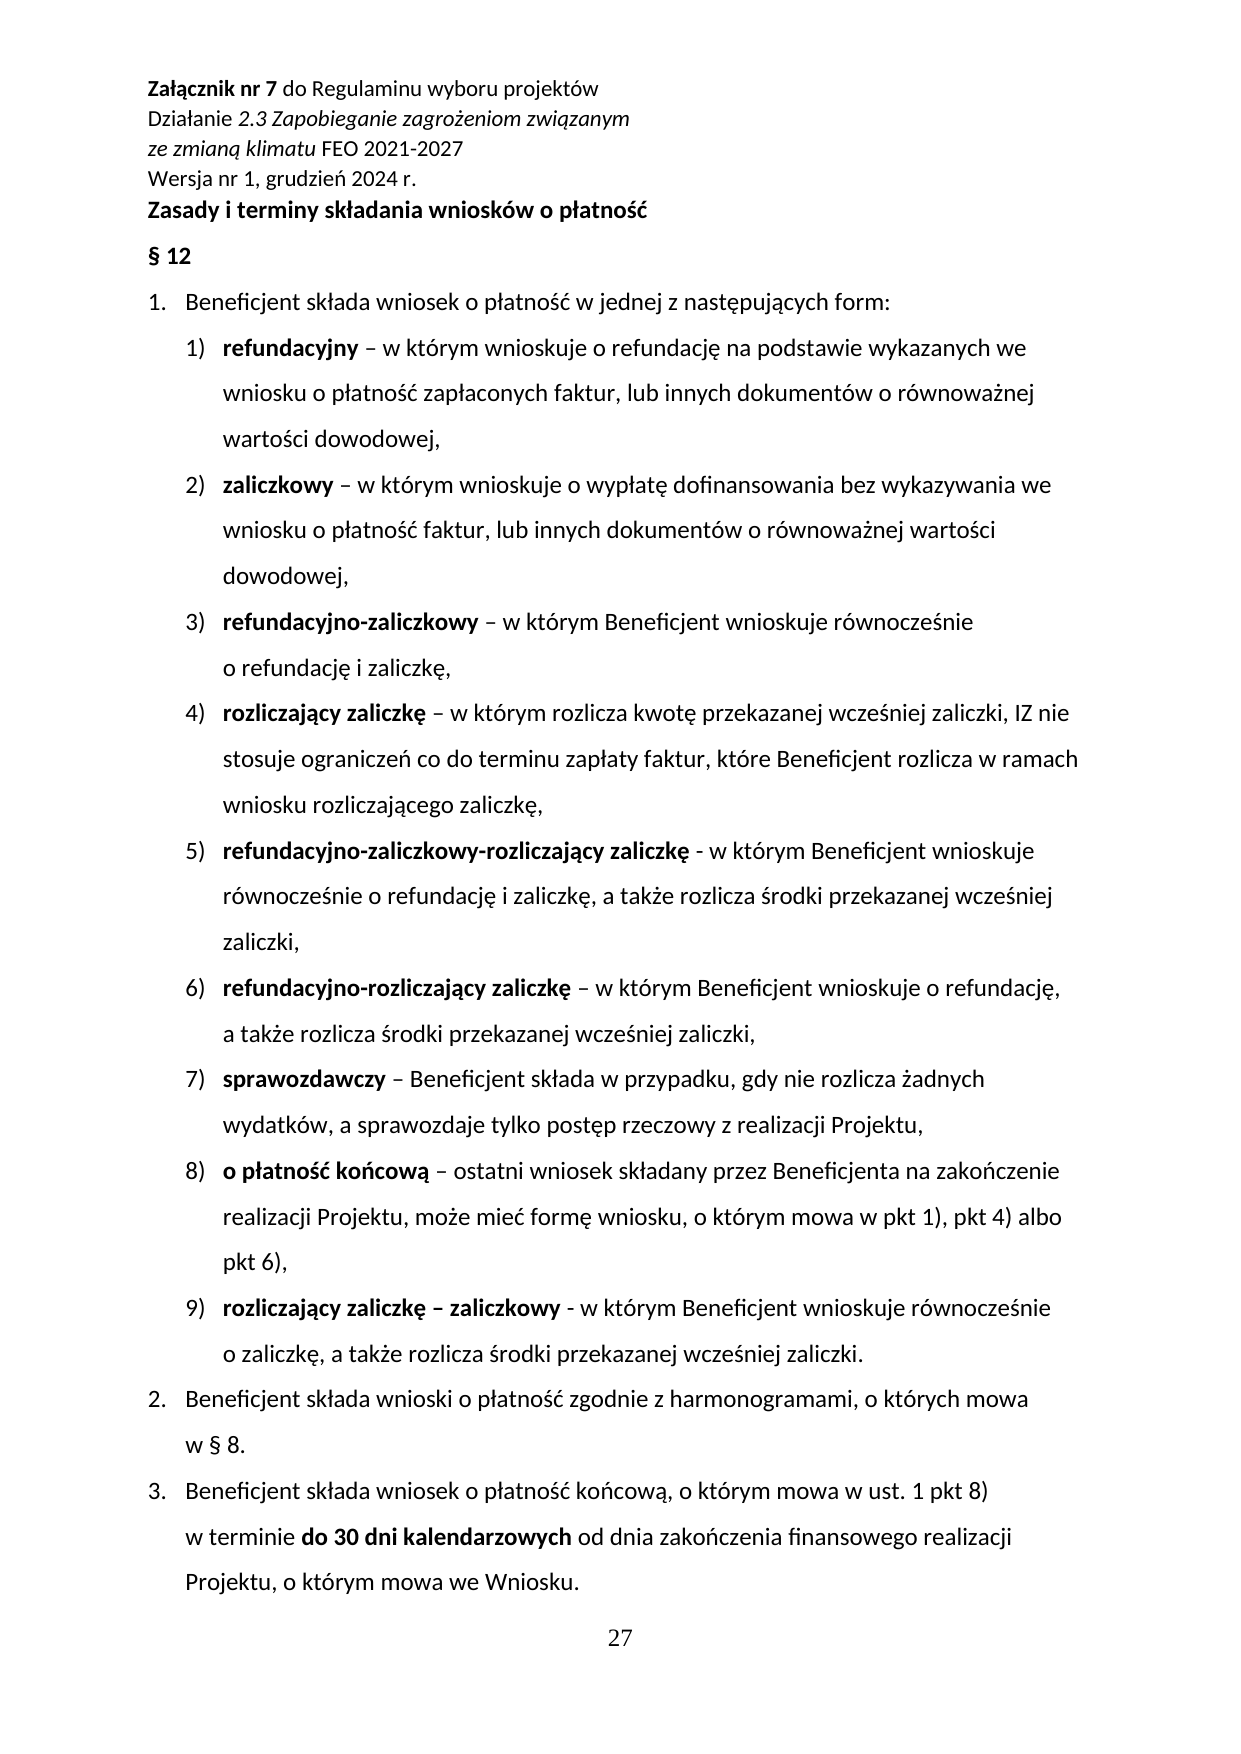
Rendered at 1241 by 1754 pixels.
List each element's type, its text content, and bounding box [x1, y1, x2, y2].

list zaliczkowy – w którym wnioskuje o wypłatę dofinansowania bez wykazywania we wniosku o płatność faktur, lub innych dokumentów o równoważnej wartości dowodowej, [185, 469, 1092, 591]
list refundacyjny – w którym wnioskuje o refundację na podstawie wykazanych we wniosku o płatność zapłaconych faktur, lub innych dokumentów o równoważnej wartości dowodowej, [185, 332, 1092, 454]
text Zasady i terminy składania wniosków o płatność [148, 194, 1092, 225]
list Beneficjent składa wniosek o płatność końcową, o którym mowa w ust. 1 pkt 8) w terminie do 30 dni kalendarzowych od dnia zakończenia finansowego realizacji Projektu, o którym mowa we Wniosku. [148, 1475, 1092, 1597]
list rozliczający zaliczkę – w którym rozlicza kwotę przekazanej wcześniej zaliczki, IZ nie stosuje ograniczeń co do terminu zapłaty faktur, które Beneficjent rozlicza w ramach wniosku rozliczającego zaliczkę, [185, 698, 1092, 819]
list Beneficjent składa wniosek o płatność w jednej z następujących form: [148, 286, 1092, 317]
list Beneficjent składa wnioski o płatność zgodnie z harmonogramami, o których mowa w § 8. [148, 1383, 1092, 1460]
list rozliczający zaliczkę – zaliczkowy - w którym Beneficjent wnioskuje równocześnie o zaliczkę, a także rozlicza środki przekazanej wcześniej zaliczki. [185, 1292, 1092, 1368]
list refundacyjno-zaliczkowy-rozliczający zaliczkę - w którym Beneficjent wnioskuje równocześnie o refundację i zaliczkę, a także rozlicza środki przekazanej wcześniej zaliczki, [185, 835, 1092, 957]
list sprawozdawczy – Beneficjent składa w przypadku, gdy nie rozlicza żadnych wydatków, a sprawozdaje tylko postęp rzeczowy z realizacji Projektu, [185, 1063, 1092, 1140]
list refundacyjno-zaliczkowy – w którym Beneficjent wnioskuje równocześnie o refundację i zaliczkę, [185, 606, 1092, 682]
list o płatność końcową – ostatni wniosek składany przez Beneficjenta na zakończenie realizacji Projektu, może mieć formę wniosku, o którym mowa w pkt 1), pkt 4) albo pkt 6), [185, 1155, 1092, 1277]
list refundacyjno-rozliczający zaliczkę – w którym Beneficjent wnioskuje o refundację, a także rozlicza środki przekazanej wcześniej zaliczki, [185, 972, 1092, 1048]
text § 12 [148, 240, 1092, 271]
